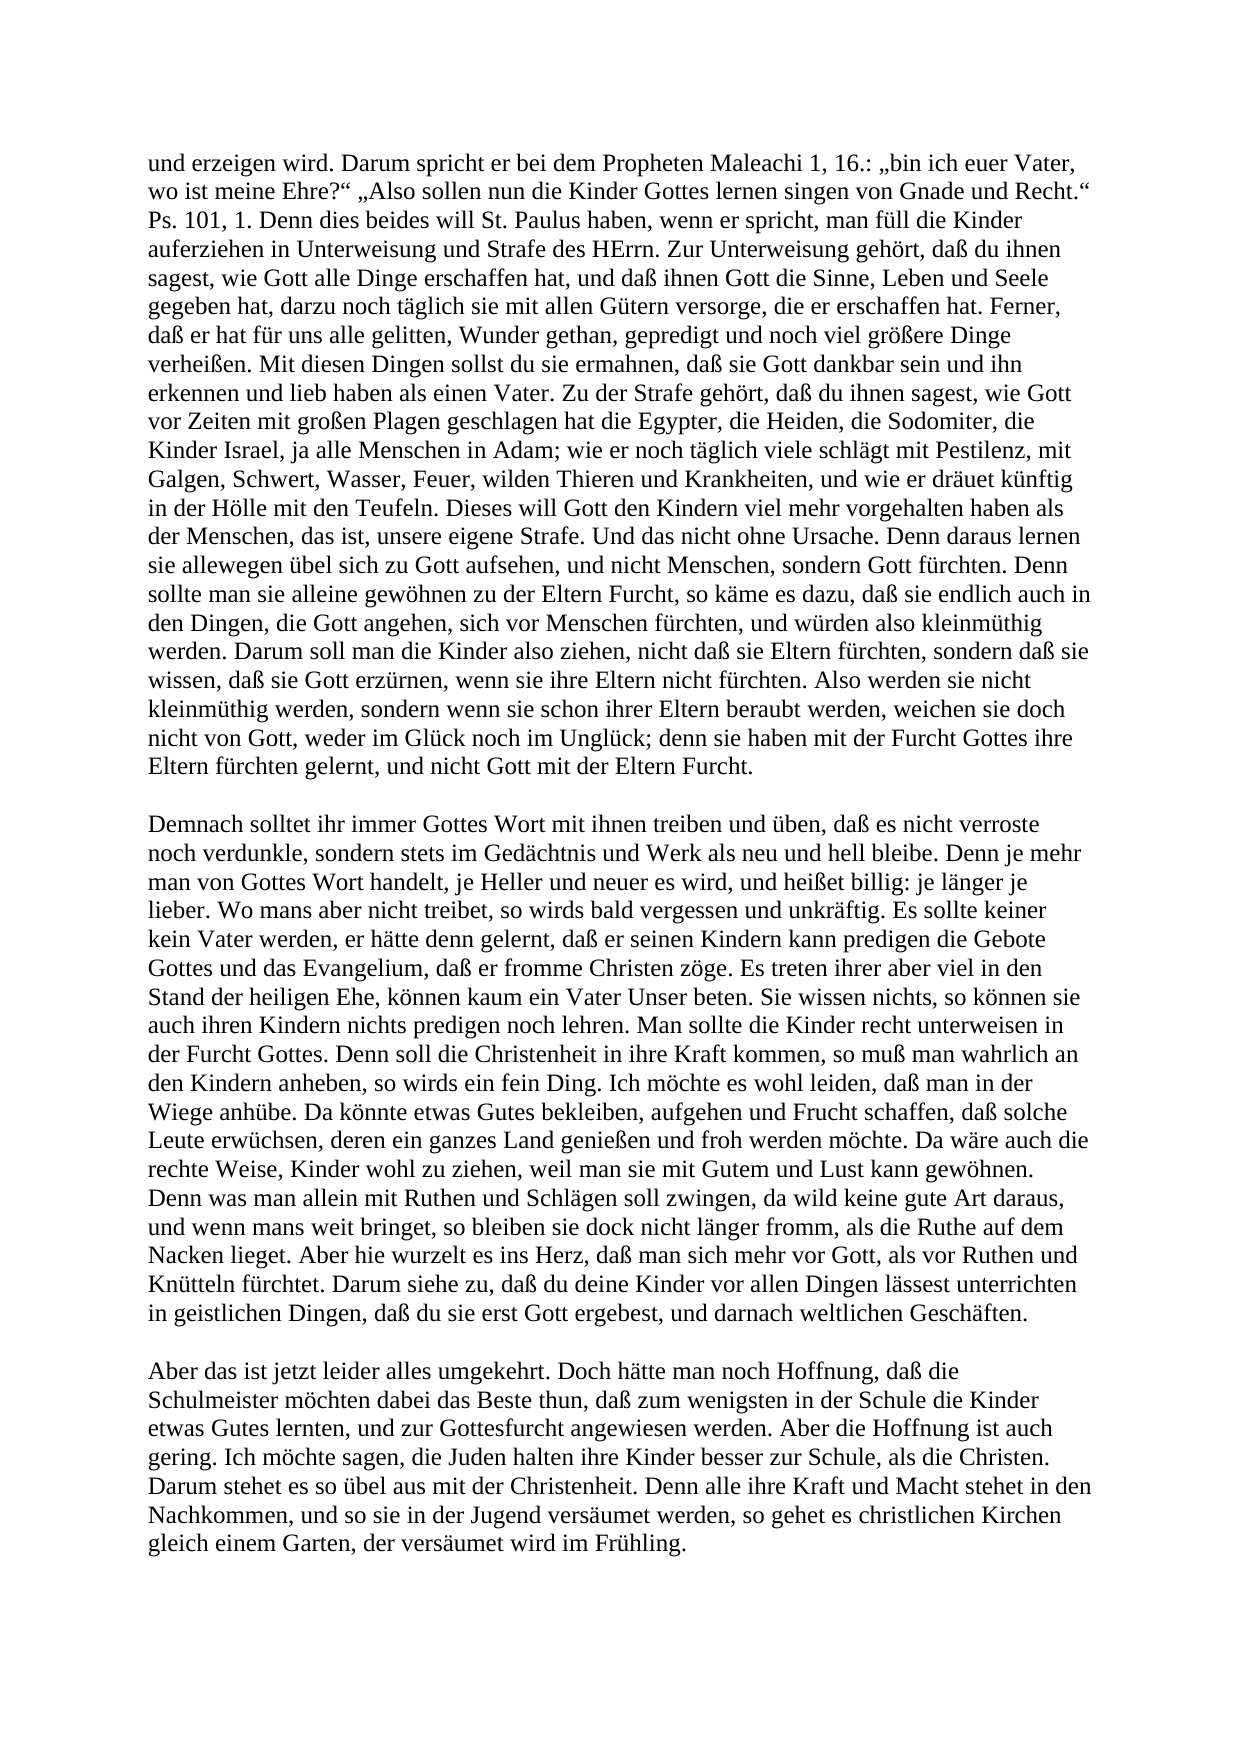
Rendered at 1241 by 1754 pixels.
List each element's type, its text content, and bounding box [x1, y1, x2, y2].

text Aber das ist jetzt leider alles umgekehrt. Doch hätte man noch Hoffnung, daß die Schulmeister möchten dabei das Beste thun, daß zum wenigsten in der Schule die Kinder etwas Gutes lernten, und zur Gottesfurcht angewiesen werden. Aber die Hoffnung ist auch gering. Ich möchte sagen, die Juden halten ihre Kinder besser zur Schule, als die Christen. Darum stehet es so übel aus mit der Christenheit. Denn alle ihre Kraft und Macht stehet in den Nachkommen, und so sie in der Jugend versäumet werden, so gehet es christlichen Kirchen gleich einem Garten, der versäumet wird im Frühling. [148, 1356, 1093, 1557]
text Demnach solltet ihr immer Gottes Wort mit ihnen treiben und üben, daß es nicht verroste noch verdunkle, sondern stets im Gedächtnis und Werk als neu und hell bleibe. Denn je mehr man von Gottes Wort handelt, je Heller und neuer es wird, und heißet billig: je länger je lieber. Wo mans aber nicht treibet, so wirds bald vergessen und unkräftig. Es sollte keiner kein Vater werden, er hätte denn gelernt, daß er seinen Kindern kann predigen die Gebote Gottes und das Evangelium, daß er fromme Christen zöge. Es treten ihrer aber viel in den Stand der heiligen Ehe, können kaum ein Vater Unser beten. Sie wissen nichts, so können sie auch ihren Kindern nichts predigen noch lehren. Man sollte die Kinder recht unterweisen in der Furcht Gottes. Denn soll die Christenheit in ihre Kraft kommen, so muß man wahrlich an den Kindern anheben, so wirds ein fein Ding. Ich möchte es wohl leiden, daß man in der Wiege anhübe. Da könnte etwas Gutes bekleiben, aufgehen und Frucht schaffen, daß solche Leute erwüchsen, deren ein ganzes Land genießen und froh werden möchte. Da wäre auch die rechte Weise, Kinder wohl zu ziehen, weil man sie mit Gutem und Lust kann gewöhnen. Denn was man allein mit Ruthen und Schlägen soll zwingen, da wild keine gute Art daraus, und wenn mans weit bringet, so bleiben sie dock nicht länger fromm, als die Ruthe auf dem Nacken lieget. Aber hie wurzelt es ins Herz, daß man sich mehr vor Gott, als vor Ruthen und Knütteln fürchtet. Darum siehe zu, daß du deine Kinder vor allen Dingen lässest unterrichten in geistlichen Dingen, daß du sie erst Gott ergebest, und darnach weltlichen Geschäften. [148, 809, 1093, 1327]
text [148, 148, 1093, 780]
